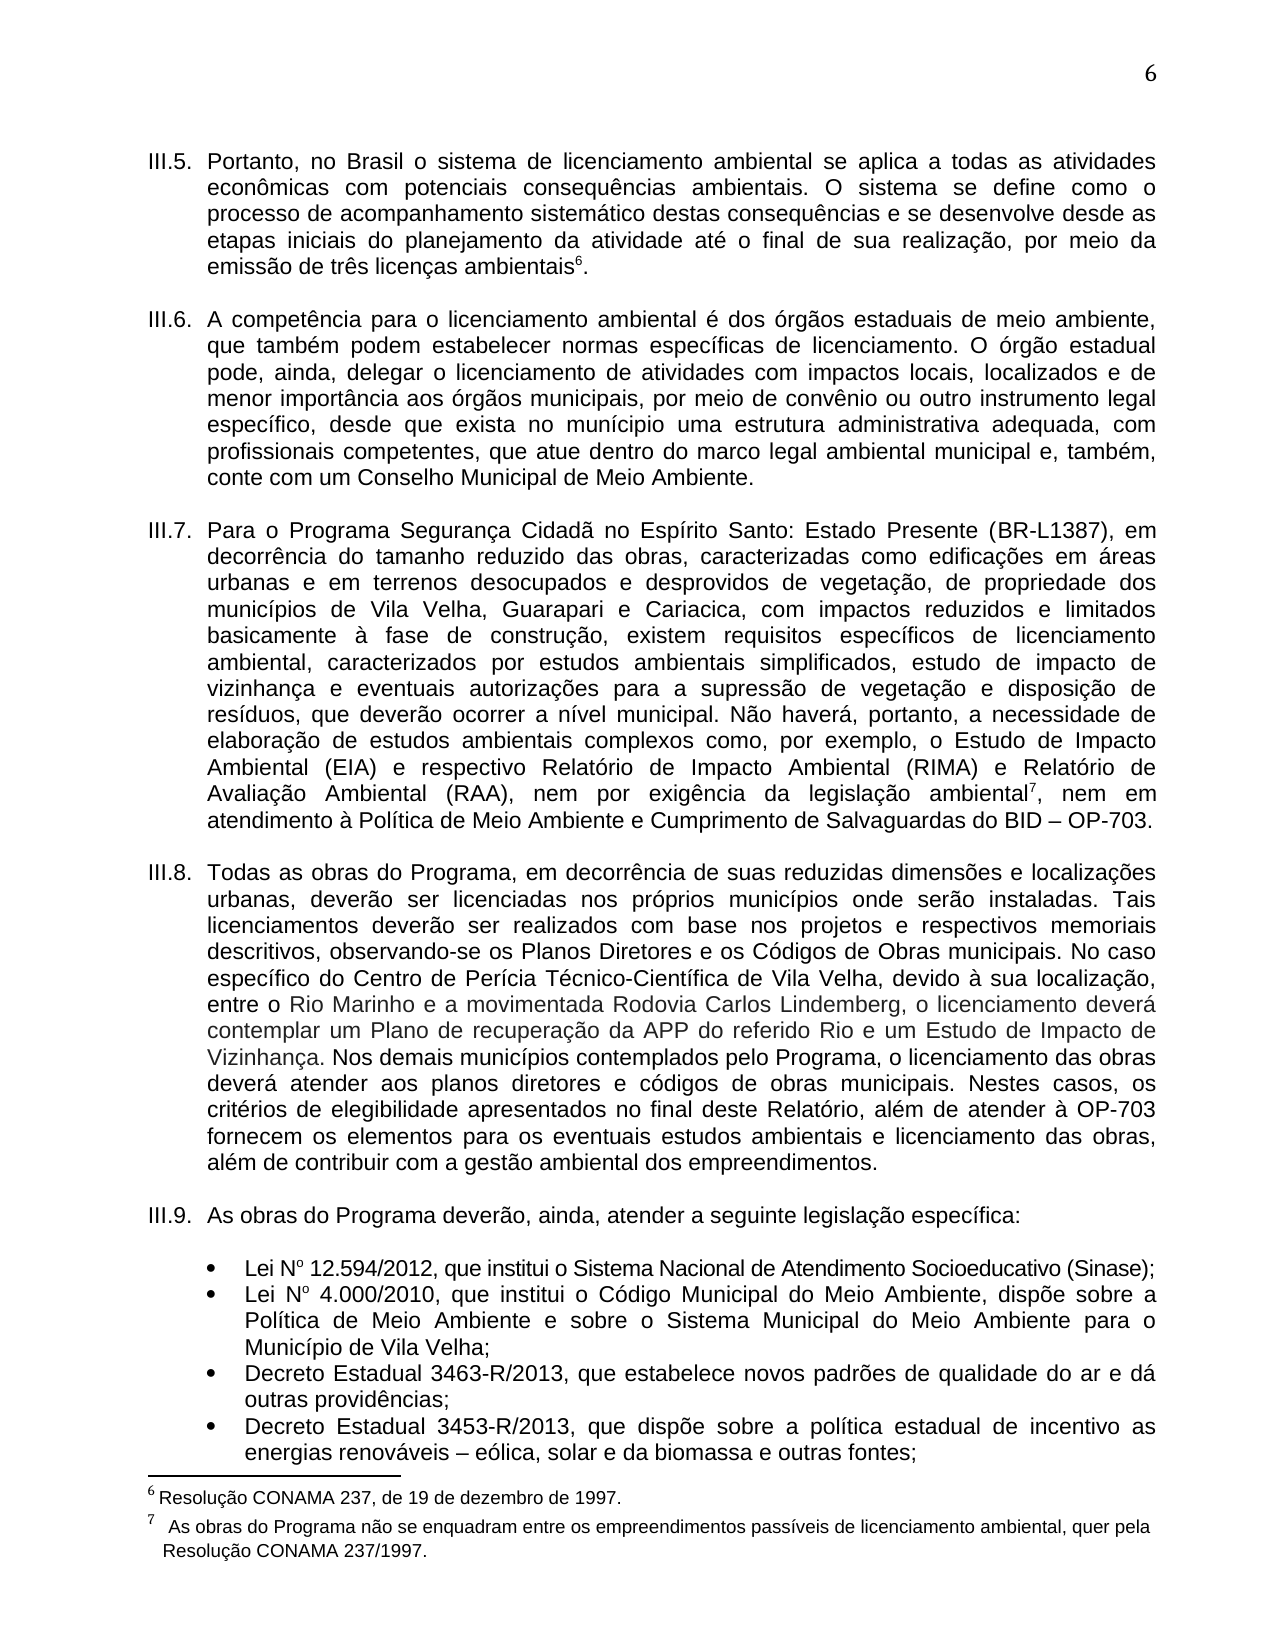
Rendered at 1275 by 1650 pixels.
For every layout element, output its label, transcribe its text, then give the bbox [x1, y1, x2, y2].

list Decreto Estadual 3453-R/2013, que dispõe sobre a política estadual de incentivo as energias renováveis – eólica, solar e da biomassa e outras fontes; [207, 1413, 1157, 1465]
list Lei No 4.000/2010, que institui o Código Municipal do Meio Ambiente, dispõe sobre a Política de Meio Ambiente e sobre o Sistema Municipal do Meio Ambiente para o Município de Vila Velha; [207, 1281, 1157, 1360]
list As obras do Programa deverão, ainda, atender a seguinte legislação específica: [148, 1202, 1157, 1228]
list A competência para o licenciamento ambiental é dos órgãos estaduais de meio ambiente, que também podem estabelecer normas específicas de licenciamento. O órgão estadual pode, ainda, delegar o licenciamento de atividades com impactos locais, localizados e de menor importância aos órgãos municipais, por meio de convênio ou outro instrumento legal específico, desde que exista no munícipio uma estrutura administrativa adequada, com profissionais competentes, que atue dentro do marco legal ambiental municipal e, também, conte com um Conselho Municipal de Meio Ambiente. [148, 306, 1157, 490]
list Todas as obras do Programa, em decorrência de suas reduzidas dimensões e localizações urbanas, deverão ser licenciadas nos próprios municípios onde serão instaladas. Tais licenciamentos deverão ser realizados com base nos projetos e respectivos memoriais descritivos, observando-se os Planos Diretores e os Códigos de Obras municipais. No caso específico do Centro de Perícia Técnico-Científica de Vila Velha, devido à sua localização, entre o Rio Marinho e a movimentada Rodovia Carlos Lindemberg, o licenciamento deverá contemplar um Plano de recuperação da APP do referido Rio e um Estudo de Impacto de Vizinhança. Nos demais municípios contemplados pelo Programa, o licenciamento das obras deverá atender aos planos diretores e códigos de obras municipais. Nestes casos, os critérios de elegibilidade apresentados no final deste Relatório, além de atender à OP-703 fornecem os elementos para os eventuais estudos ambientais e licenciamento das obras, além de contribuir com a gestão ambiental dos empreendimentos. [148, 859, 1157, 1176]
list Decreto Estadual 3463-R/2013, que estabelece novos padrões de qualidade do ar e dá outras providências; [207, 1360, 1157, 1413]
list Lei No 12.594/2012, que institui o Sistema Nacional de Atendimento Socioeducativo (Sinase); [207, 1254, 1157, 1281]
list Portanto, no Brasil o sistema de licenciamento ambiental se aplica a todas as atividades econômicas com potenciais consequências ambientais. O sistema se define como o processo de acompanhamento sistemático destas consequências e se desenvolve desde as etapas iniciais do planejamento da atividade até o final de sua realização, por meio da emissão de três licenças ambientais. [148, 148, 1157, 279]
list Para o Programa Segurança Cidadã no Espírito Santo: Estado Presente (BR-L1387), em decorrência do tamanho reduzido das obras, caracterizadas como edificações em áreas urbanas e em terrenos desocupados e desprovidos de vegetação, de propriedade dos municípios de Vila Velha, Guarapari e Cariacica, com impactos reduzidos e limitados basicamente à fase de construção, existem requisitos específicos de licenciamento ambiental, caracterizados por estudos ambientais simplificados, estudo de impacto de vizinhança e eventuais autorizações para a supressão de vegetação e disposição de resíduos, que deverão ocorrer a nível municipal. Não haverá, portanto, a necessidade de elaboração de estudos ambientais complexos como, por exemplo, o Estudo de Impacto Ambiental (EIA) e respectivo Relatório de Impacto Ambiental (RIMA) e Relatório de Avaliação Ambiental (RAA), nem por exigência da legislação ambiental, nem em atendimento à Política de Meio Ambiente e Cumprimento de Salvaguardas do BID – OP-703. [148, 517, 1157, 833]
